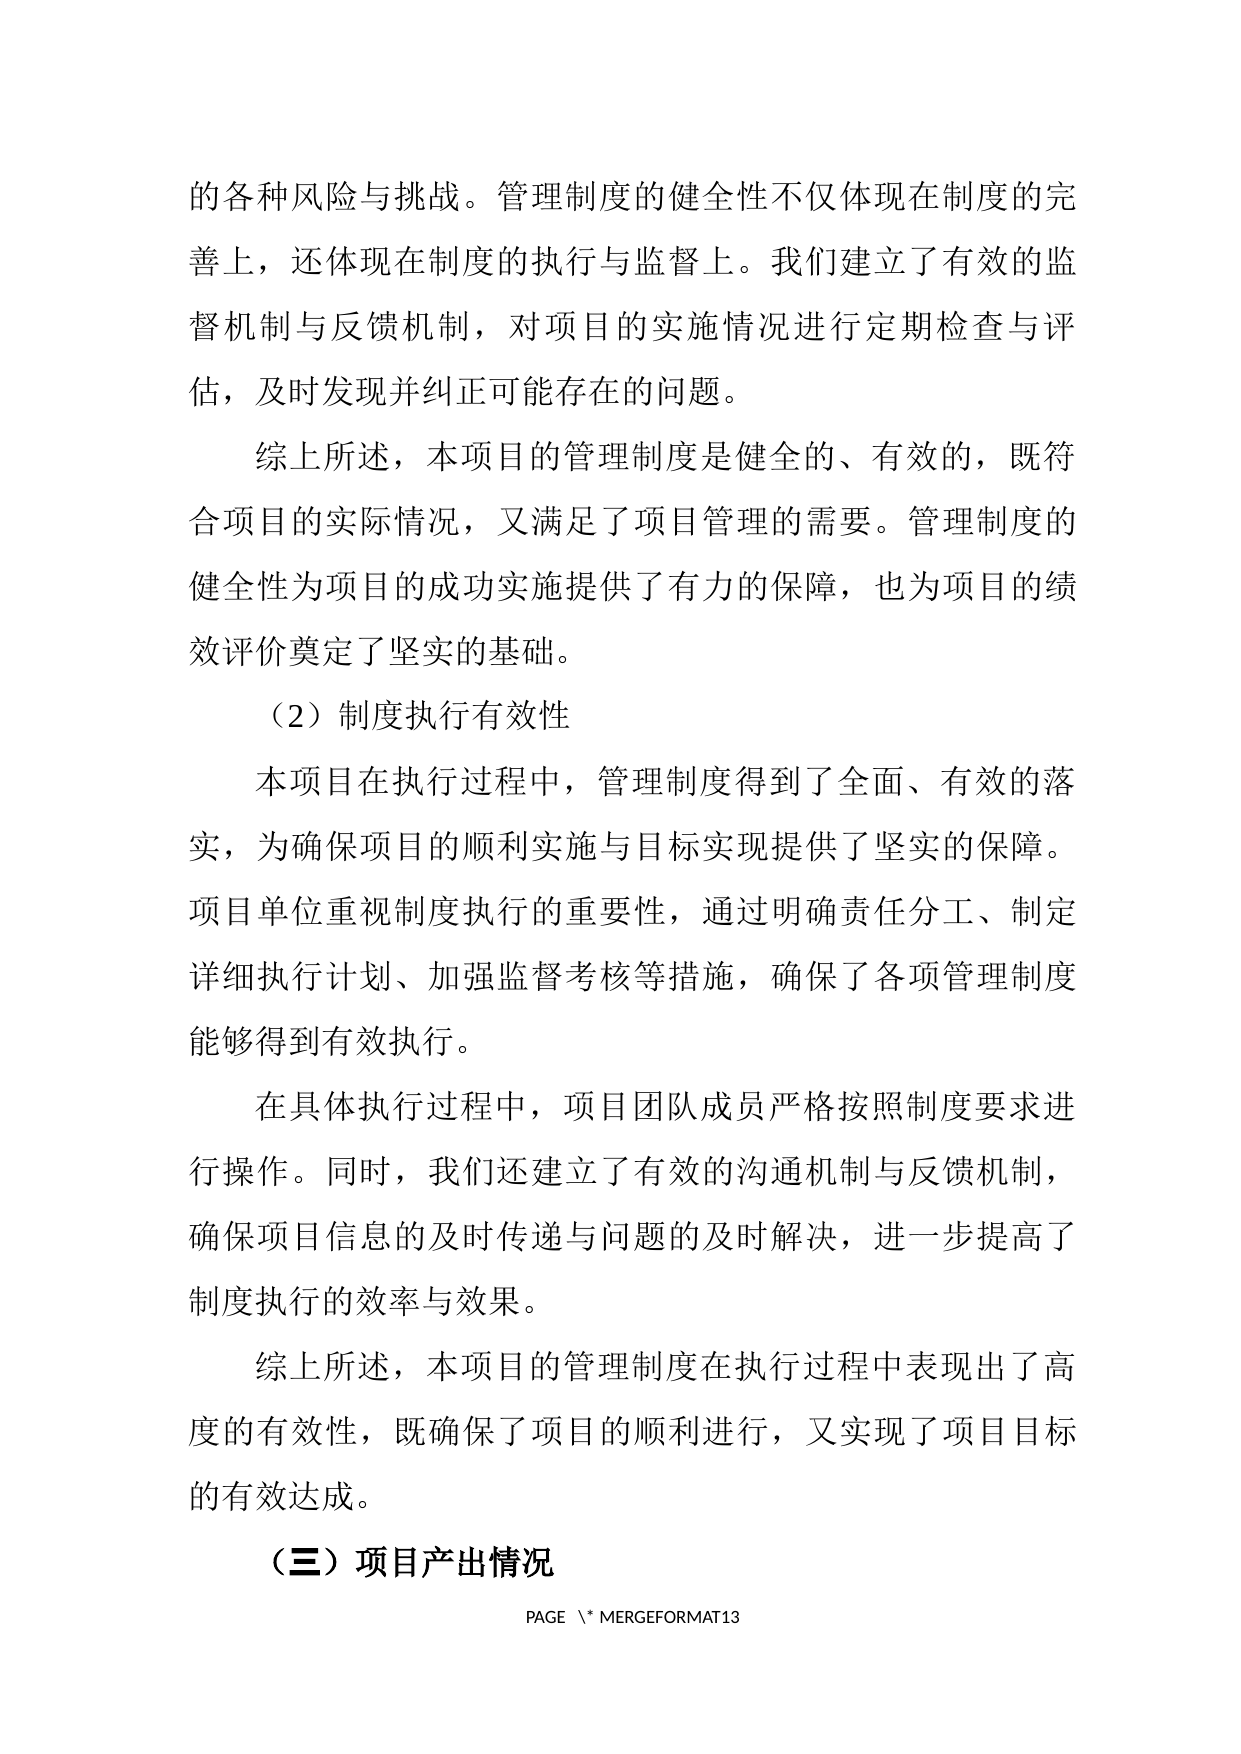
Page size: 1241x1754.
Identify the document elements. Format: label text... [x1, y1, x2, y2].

text 在具体执行过程中，项目团队成员严格按照制度要求进行操作。同时，我们还建立了有效的沟通机制与反馈机制，确保项目信息的及时传递与问题的及时解决，进一步提高了制度执行的效率与效果。 [187, 1072, 1078, 1332]
text 本项目在执行过程中，管理制度得到了全面、有效的落实，为确保项目的顺利实施与目标实现提供了坚实的保障。项目单位重视制度执行的重要性，通过明确责任分工、制定详细执行计划、加强监督考核等措施，确保了各项管理制度能够得到有效执行。 [187, 747, 1078, 1072]
list 项目产出情况 [187, 1527, 1078, 1592]
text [187, 162, 1078, 422]
text （2）制度执行有效性 [187, 682, 1078, 747]
text 综上所述，本项目的管理制度是健全的、有效的，既符合项目的实际情况，又满足了项目管理的需要。管理制度的健全性为项目的成功实施提供了有力的保障，也为项目的绩效评价奠定了坚实的基础。 [187, 422, 1078, 682]
text 综上所述，本项目的管理制度在执行过程中表现出了高度的有效性，既确保了项目的顺利进行，又实现了项目目标的有效达成。 [187, 1332, 1078, 1527]
